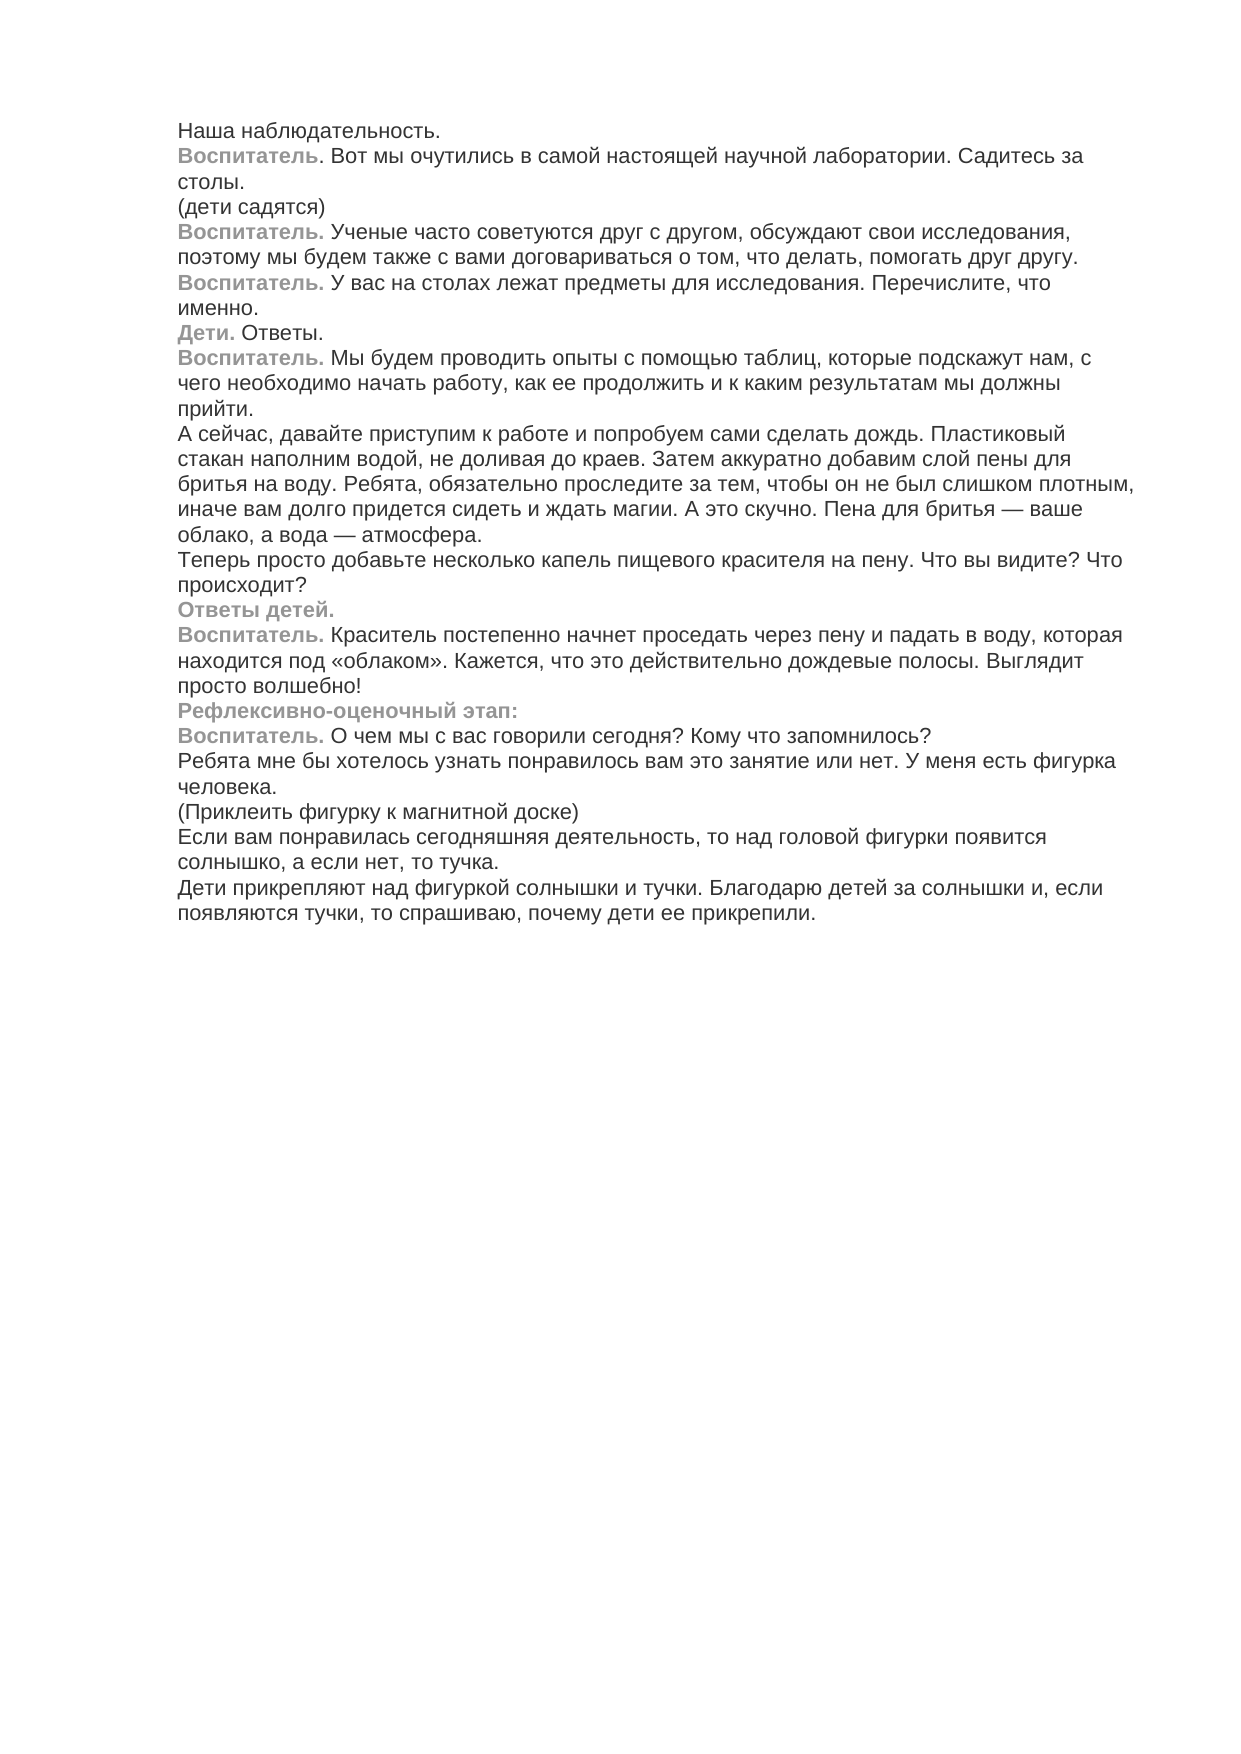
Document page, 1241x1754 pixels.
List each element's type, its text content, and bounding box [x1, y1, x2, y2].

text чего необходимо начать работу, как ее продолжить и к каким результатам мы должны [177, 370, 1152, 395]
text иначе вам долго придется сидеть и ждать магии. А это скучно. Пена для бритья — ваше [177, 496, 1152, 521]
text (дети садятся) [177, 194, 1152, 219]
text Воспитатель. Вот мы очутились в самой настоящей научной лаборатории. Садитесь за [177, 143, 1152, 168]
text солнышко, а если нет, то тучка. [177, 849, 1152, 874]
text (Приклеить фигурку к магнитной доске) [177, 799, 1152, 824]
text Рефлексивно-оценочный этап: [177, 698, 1152, 723]
text Воспитатель. Краситель постепенно начнет проседать через пену и падать в воду, которая [177, 622, 1152, 647]
text именно. [177, 294, 1152, 320]
text облако, а вода — атмосфера. [177, 521, 1152, 547]
text Воспитатель. Мы будем проводить опыты с помощью таблиц, которые подскажут нам, с [177, 345, 1152, 370]
text человека. [177, 773, 1152, 799]
text Воспитатель. О чем мы с вас говорили сегодня? Кому что запомнилось? [177, 723, 1152, 748]
text поэтому мы будем также с вами договариваться о том, что делать, помогать друг другу. [177, 244, 1152, 269]
text Ребята мне бы хотелось узнать понравилось вам это занятие или нет. У меня есть фигурка [177, 748, 1152, 773]
text Ответы детей. [177, 597, 1152, 622]
text А сейчас, давайте приступим к работе и попробуем сами сделать дождь. Пластиковый [177, 421, 1152, 446]
text находится под «облаком». Кажется, что это действительно дождевые полосы. Выглядит [177, 647, 1152, 673]
text Теперь просто добавьте несколько капель пищевого красителя на пену. Что вы видите? Что [177, 547, 1152, 572]
text столы. [177, 168, 1152, 194]
text прийти. [177, 395, 1152, 421]
text Воспитатель. Ученые часто советуются друг с другом, обсуждают свои исследования, [177, 219, 1152, 244]
text Дети прикрепляют над фигуркой солнышки и тучки. Благодарю детей за солнышки и, если [177, 874, 1152, 899]
text Воспитатель. У вас на столах лежат предметы для исследования. Перечислите, что [177, 269, 1152, 294]
text просто волшебно! [177, 673, 1152, 698]
text бритья на воду. Ребята, обязательно проследите за тем, чтобы он не был слишком плотным, [177, 471, 1152, 496]
text появляются тучки, то спрашиваю, почему дети ее прикрепили. [177, 899, 1152, 925]
text Если вам понравилась сегодняшняя деятельность, то над головой фигурки появится [177, 824, 1152, 849]
text Дети. Ответы. [177, 320, 1152, 345]
text стакан наполним водой, не доливая до краев. Затем аккуратно добавим слой пены для [177, 446, 1152, 471]
text происходит? [177, 572, 1152, 597]
text Наша наблюдательность. [177, 118, 1152, 143]
